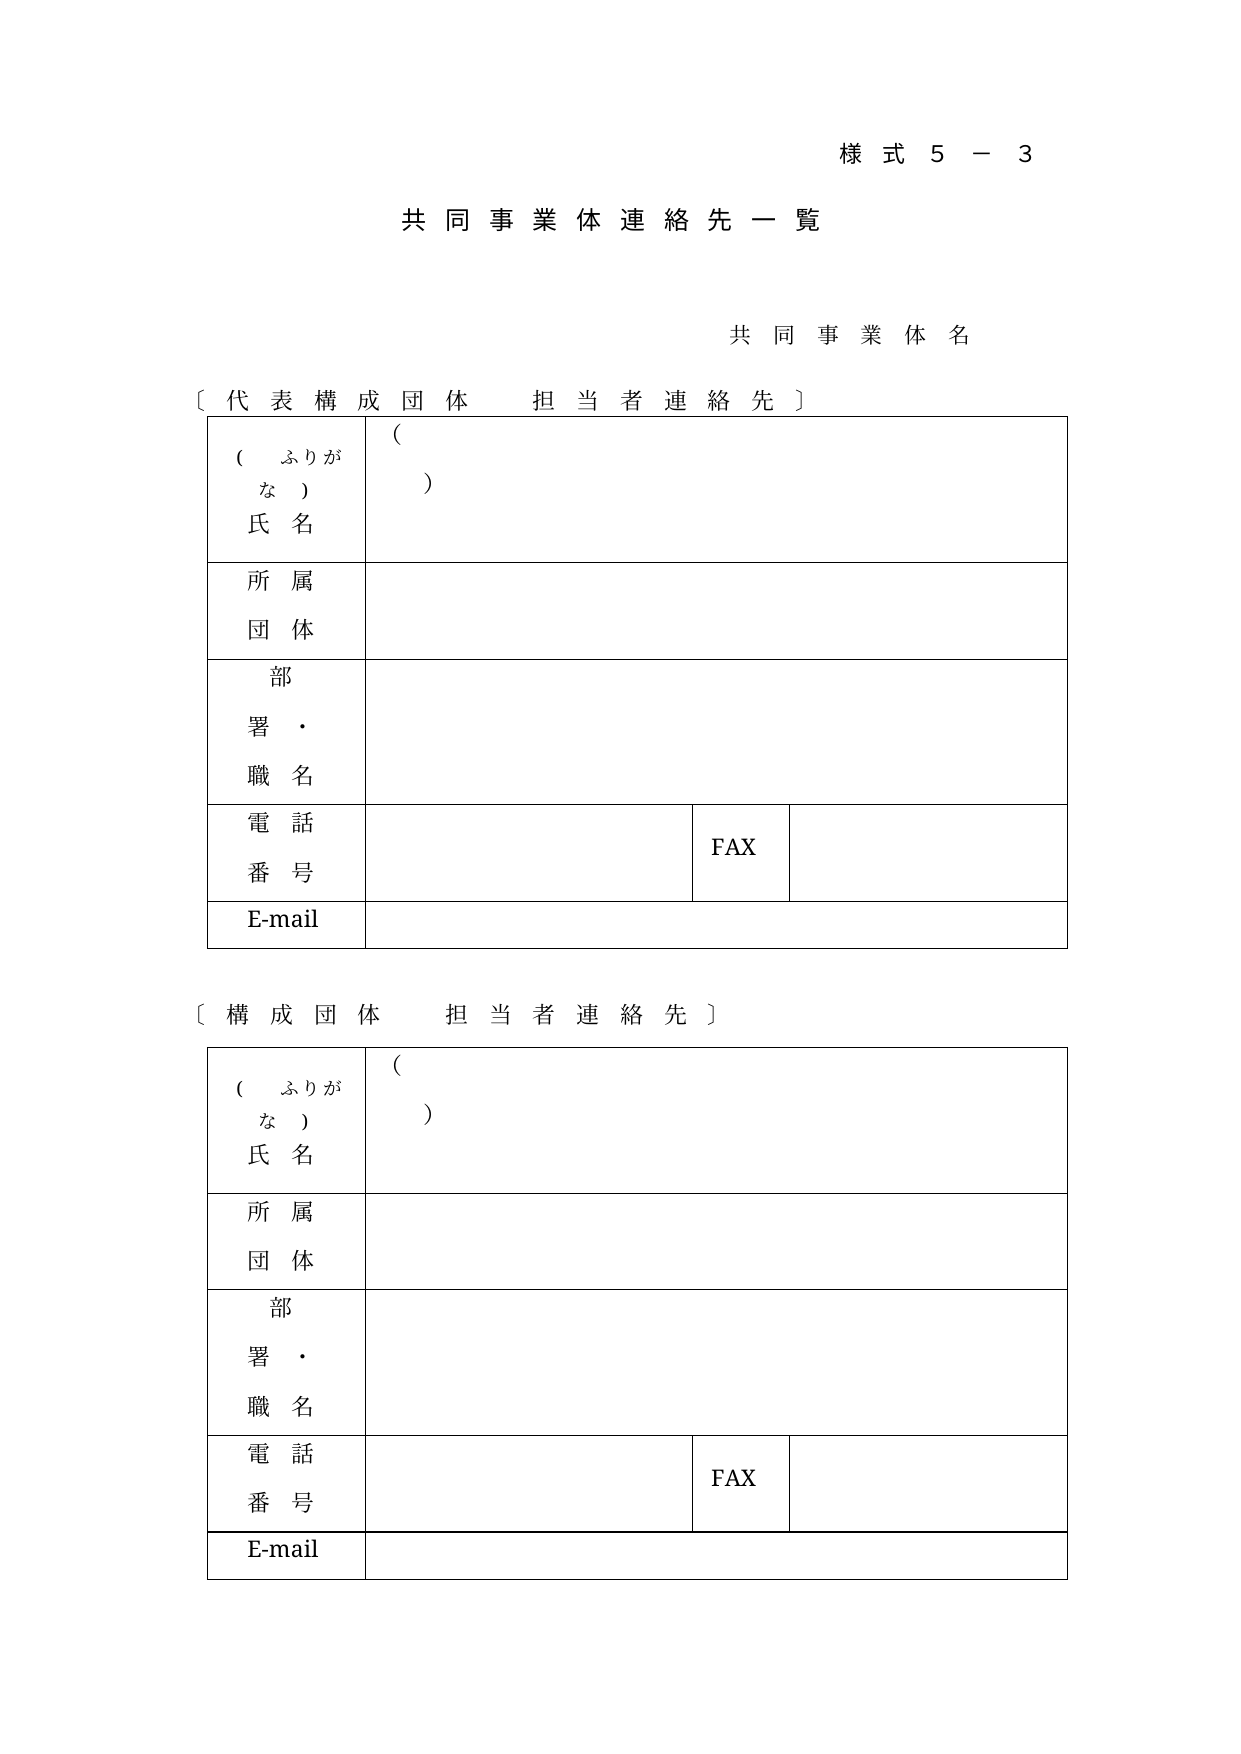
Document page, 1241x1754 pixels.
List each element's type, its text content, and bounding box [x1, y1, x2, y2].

table_cell [366, 1290, 1067, 1435]
text 〔代表構成団体 担当者連絡先〕 [183, 383, 1058, 416]
table_cell [790, 805, 1067, 901]
table_cell [366, 1533, 1067, 1578]
table_cell [366, 1194, 1067, 1289]
table_cell 電話番号 [208, 805, 365, 901]
text 共同事業体名 [718, 317, 1060, 350]
table_header (ふりがな) 氏名 [208, 417, 365, 562]
table_cell [790, 1436, 1067, 1531]
table_cell [366, 805, 692, 901]
table_cell E-mail [208, 1533, 365, 1578]
text 様式５－３ [183, 120, 1058, 186]
table_cell 電話番号 [208, 1436, 365, 1531]
table_cell FAX [693, 1436, 789, 1531]
table_cell FAX [693, 805, 789, 901]
table_header (ふりがな) 氏名 [208, 1048, 365, 1193]
table_cell [366, 902, 1067, 948]
table_header （ ） [366, 1048, 1067, 1193]
table_cell E-mail [208, 902, 365, 948]
table_cell 部署・職名 [208, 1290, 365, 1435]
table_cell 所属団体 [208, 1194, 365, 1289]
table_cell [366, 1436, 692, 1531]
table_cell [366, 660, 1067, 804]
table_cell [366, 563, 1067, 658]
table_cell 部署・職名 [208, 660, 365, 804]
table_cell 所属団体 [208, 563, 365, 658]
text 〔構成団体 担当者連絡先〕 [183, 997, 1058, 1030]
text 共同事業体連絡先一覧 [183, 186, 1058, 252]
table_header （ ） [366, 417, 1067, 562]
